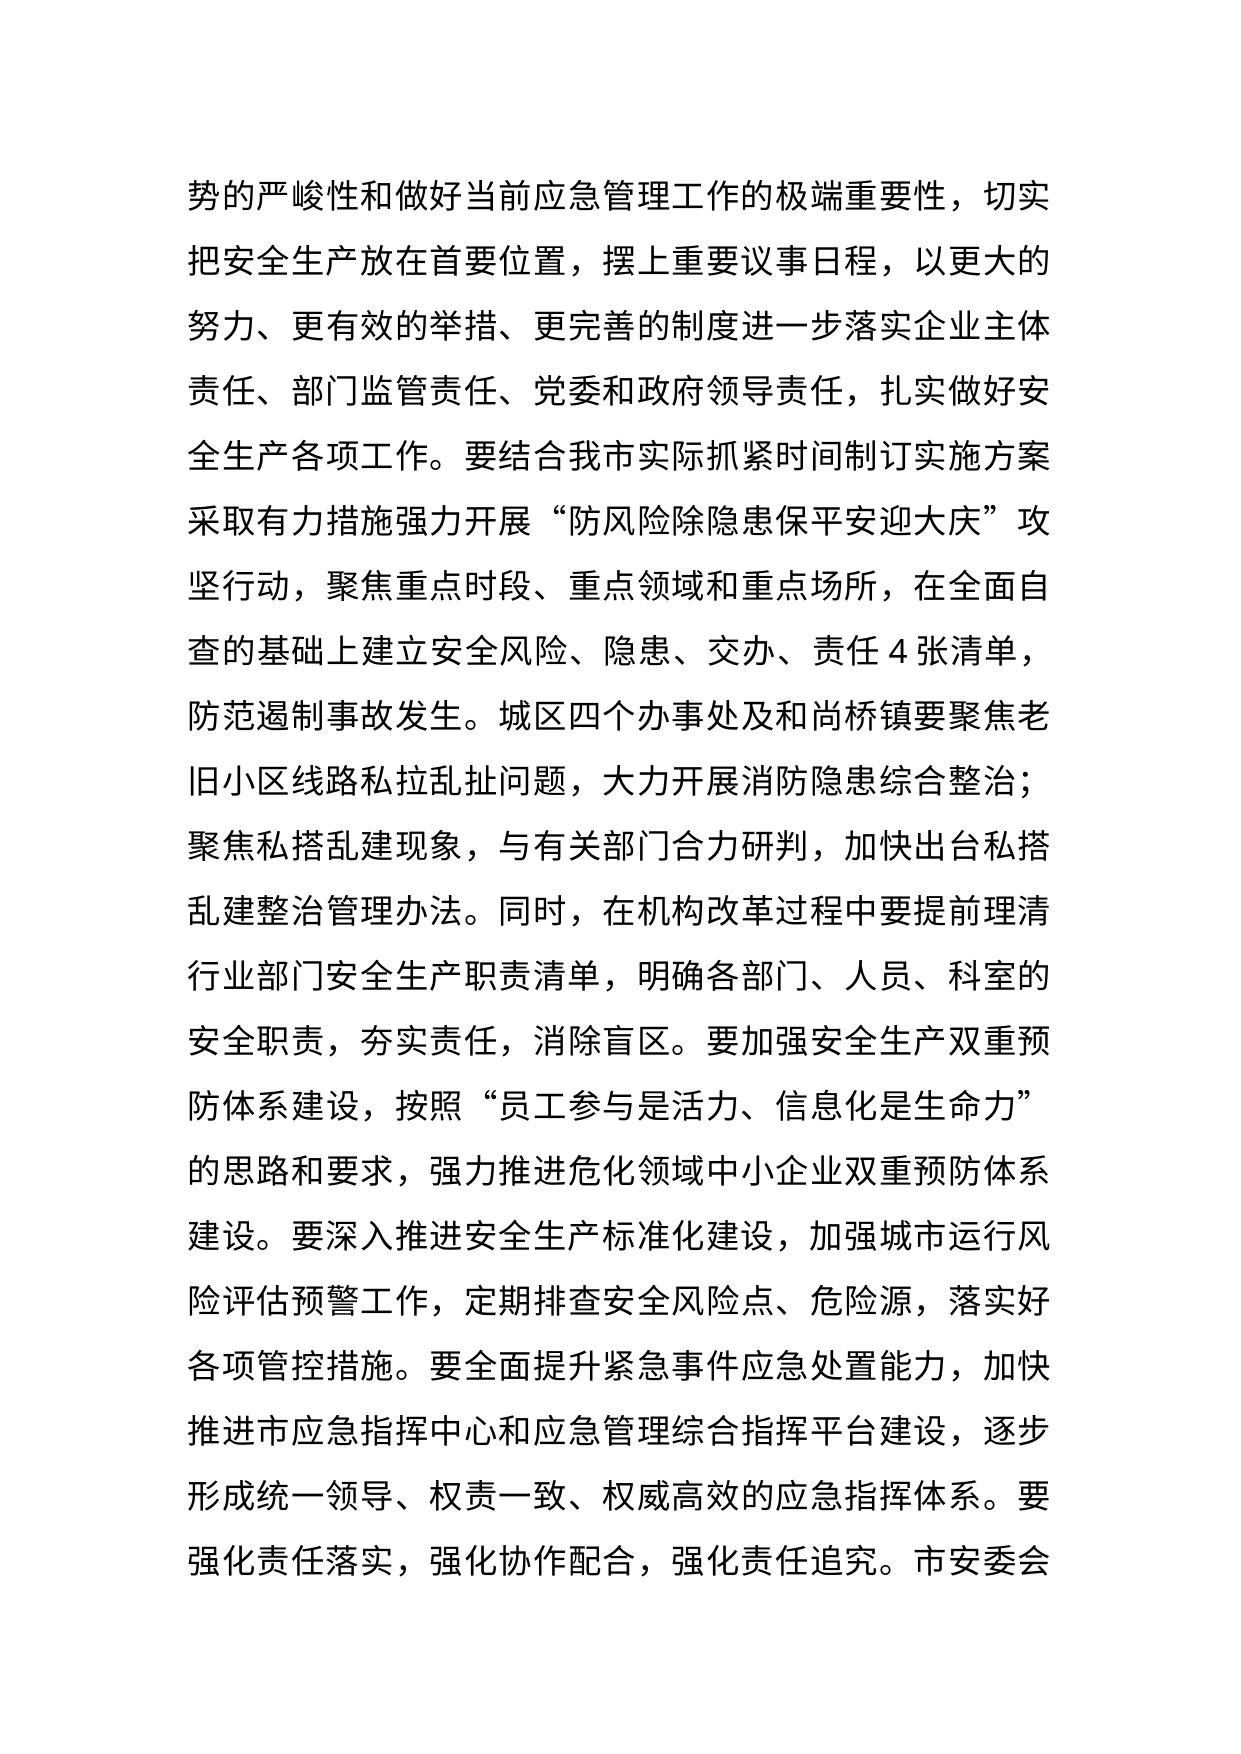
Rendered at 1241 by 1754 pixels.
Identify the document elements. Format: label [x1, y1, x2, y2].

text [187, 162, 1053, 1592]
